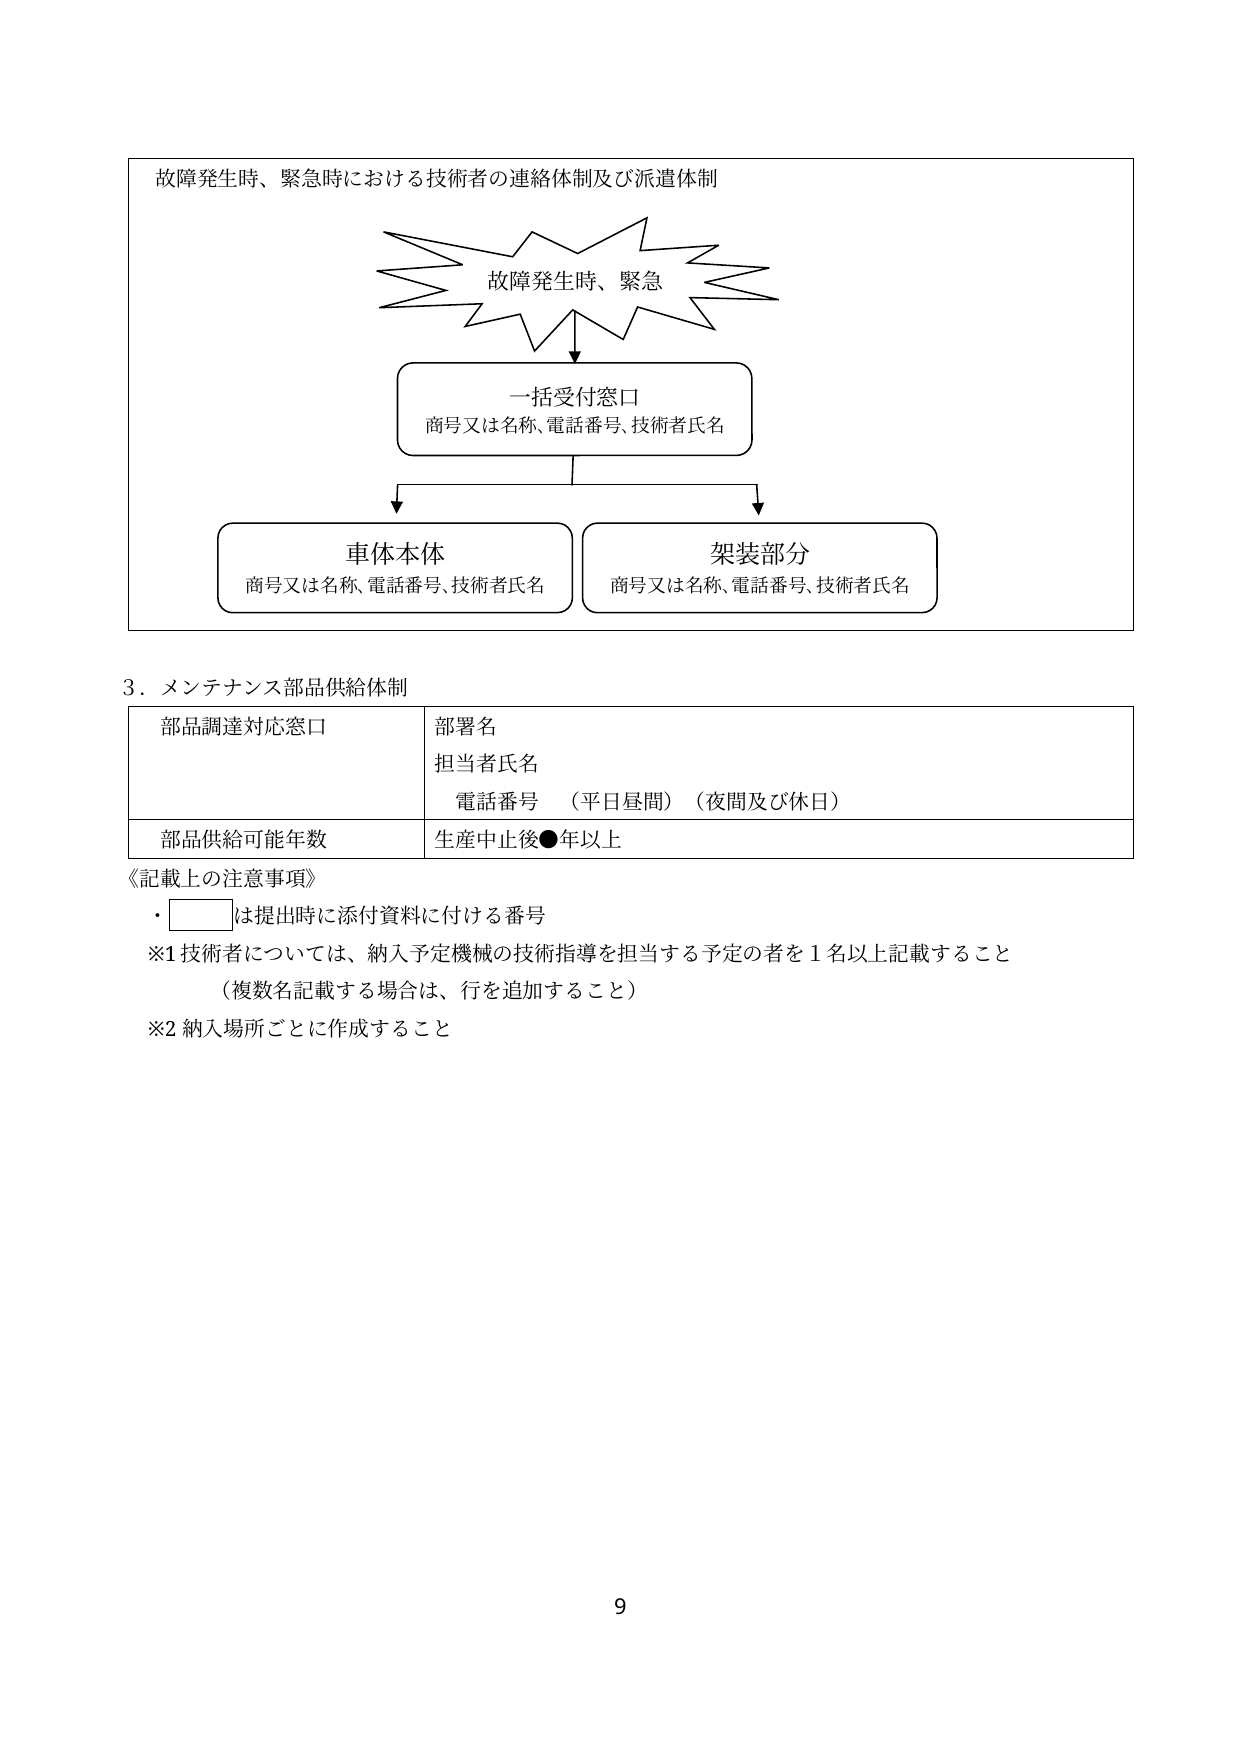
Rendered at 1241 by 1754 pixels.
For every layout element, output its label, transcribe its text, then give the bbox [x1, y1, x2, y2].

table_header 部署名 担当者氏名 電話番号 （平日昼間）（夜間及び休日） [425, 707, 1133, 819]
text ３．メンテナンス部品供給体制 [118, 668, 1122, 706]
text ※1技術者については、納入予定機械の技術指導を担当する予定の者を１名以上記載すること [148, 934, 1122, 971]
table_cell 生産中止後●年以上 [425, 820, 1133, 858]
text 《記載上の注意事項》 [118, 859, 1122, 896]
table_cell 部品供給可能年数 [129, 820, 424, 858]
text （複数名記載する場合は、行を追加すること） [148, 971, 1122, 1009]
text ※2 納入場所ごとに作成すること [148, 1009, 1122, 1046]
table_header 部品調達対応窓口 [129, 707, 424, 819]
text ・ は提出時に添付資料に付ける番号 [148, 896, 1122, 934]
table_cell 故障発生時、緊急時における技術者の連絡体制及び派遣体制 [129, 159, 1133, 629]
